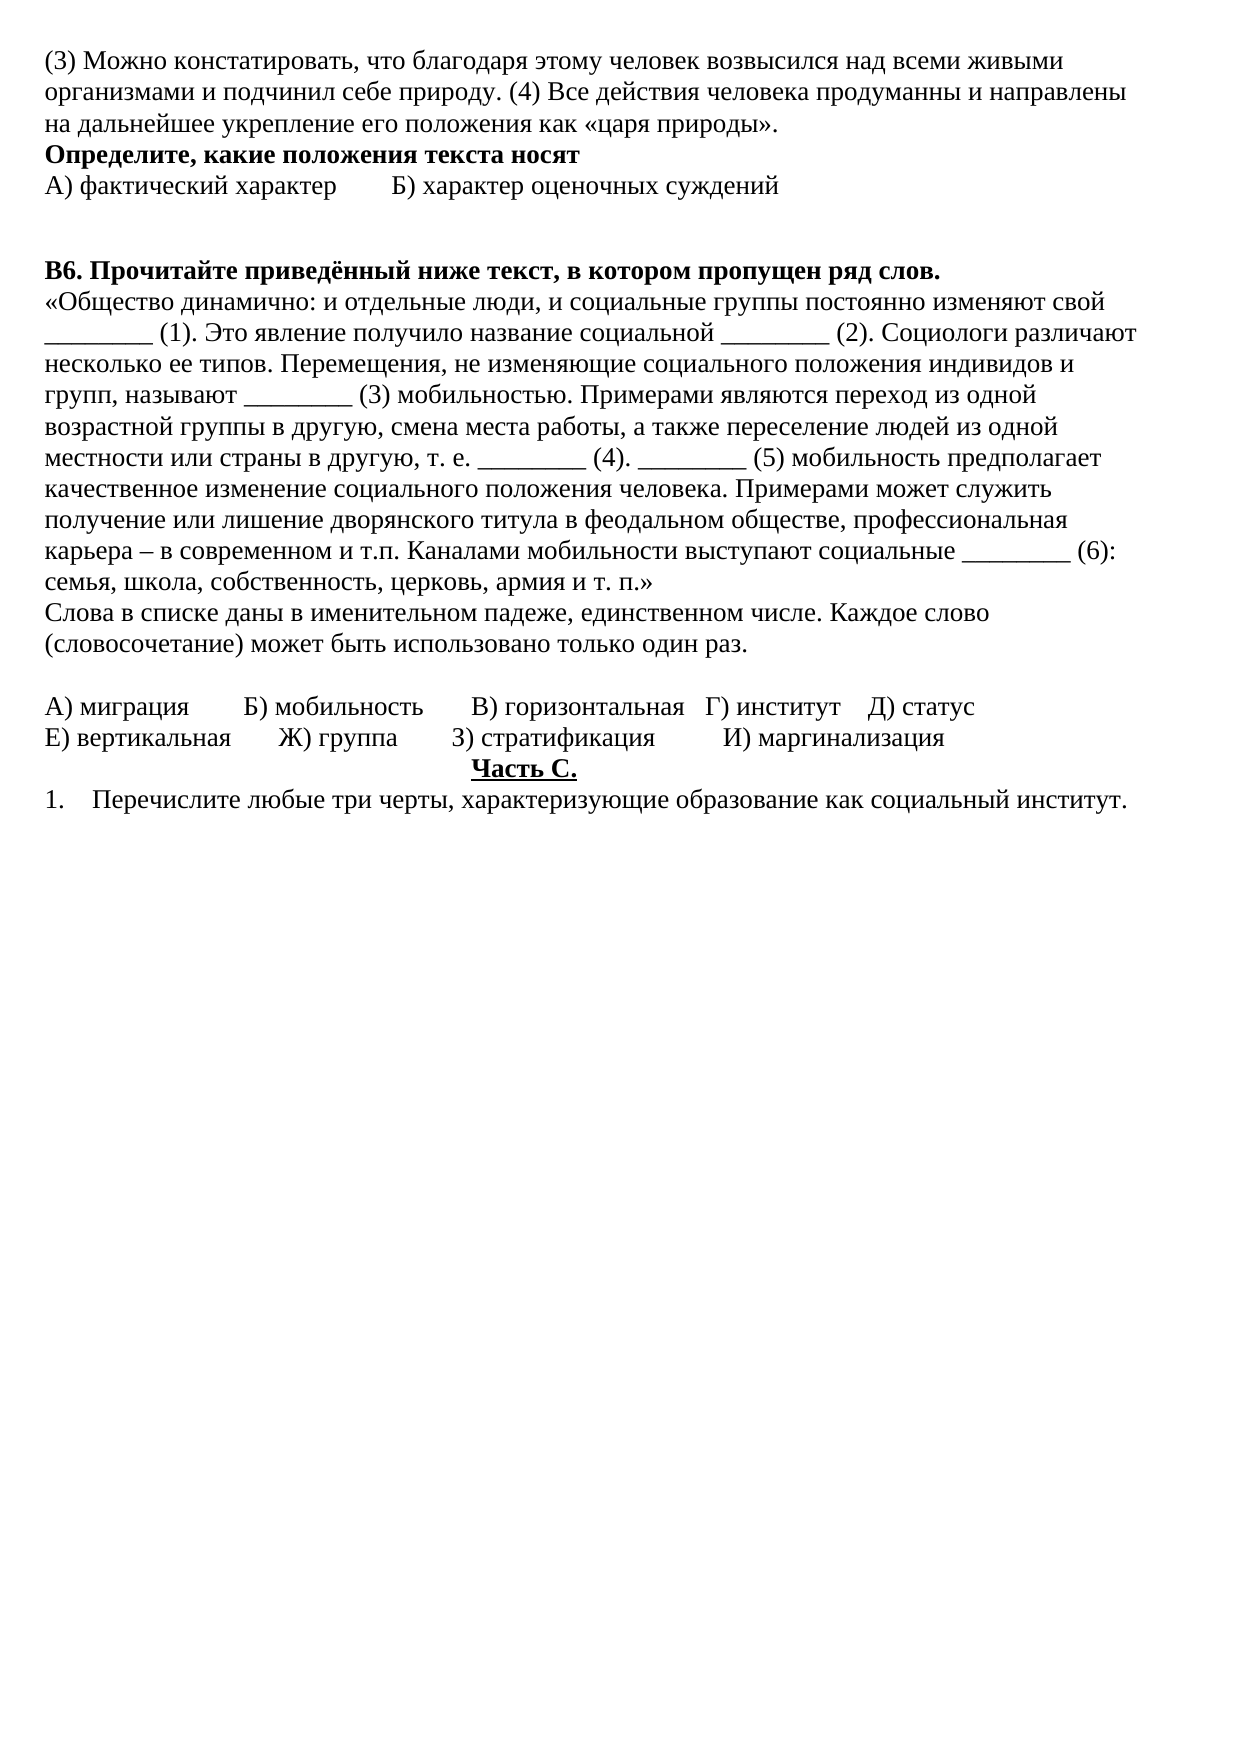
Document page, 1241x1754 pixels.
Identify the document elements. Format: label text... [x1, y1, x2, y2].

text В6. Прочитайте приведённый ниже текст, в котором пропущен ряд слов. «Общество динамично: и отдельные люди, и социальные группы постоянно изменяют свой ________ (1). Это явление получило название социальной ________ (2). Социологи различают несколько ее типов. Перемещения, не изменяющие социального положения индивидов и групп, называют ________ (3) мобильностью. Примерами являются переход из одной возрастной группы в другую, смена места работы, а также переселение людей из одной местности или страны в другую, т. е. ________ (4). ________ (5) мобильность предполагает качественное изменение социального положения человека. Примерами может служить получение или лишение дворянского титула в феодальном обществе, профессиональная карьера – в современном и т.п. Каналами мобильности выступают социальные ________ (6): семья, школа, собственность, церковь, армия и т. п.» Слова в списке даны в именительном падеже, единственном числе. Каждое слово (словосочетание) может быть использовано только один раз. А) миграция Б) мобильность В) горизонтальная Г) институт Д) статус Е) вертикальная Ж) группа З) стратификация И) маргинализация Часть С. 1. Перечислите любые три черты, характеризующие образование как социальный институт. [44, 254, 1152, 843]
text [44, 44, 1152, 229]
